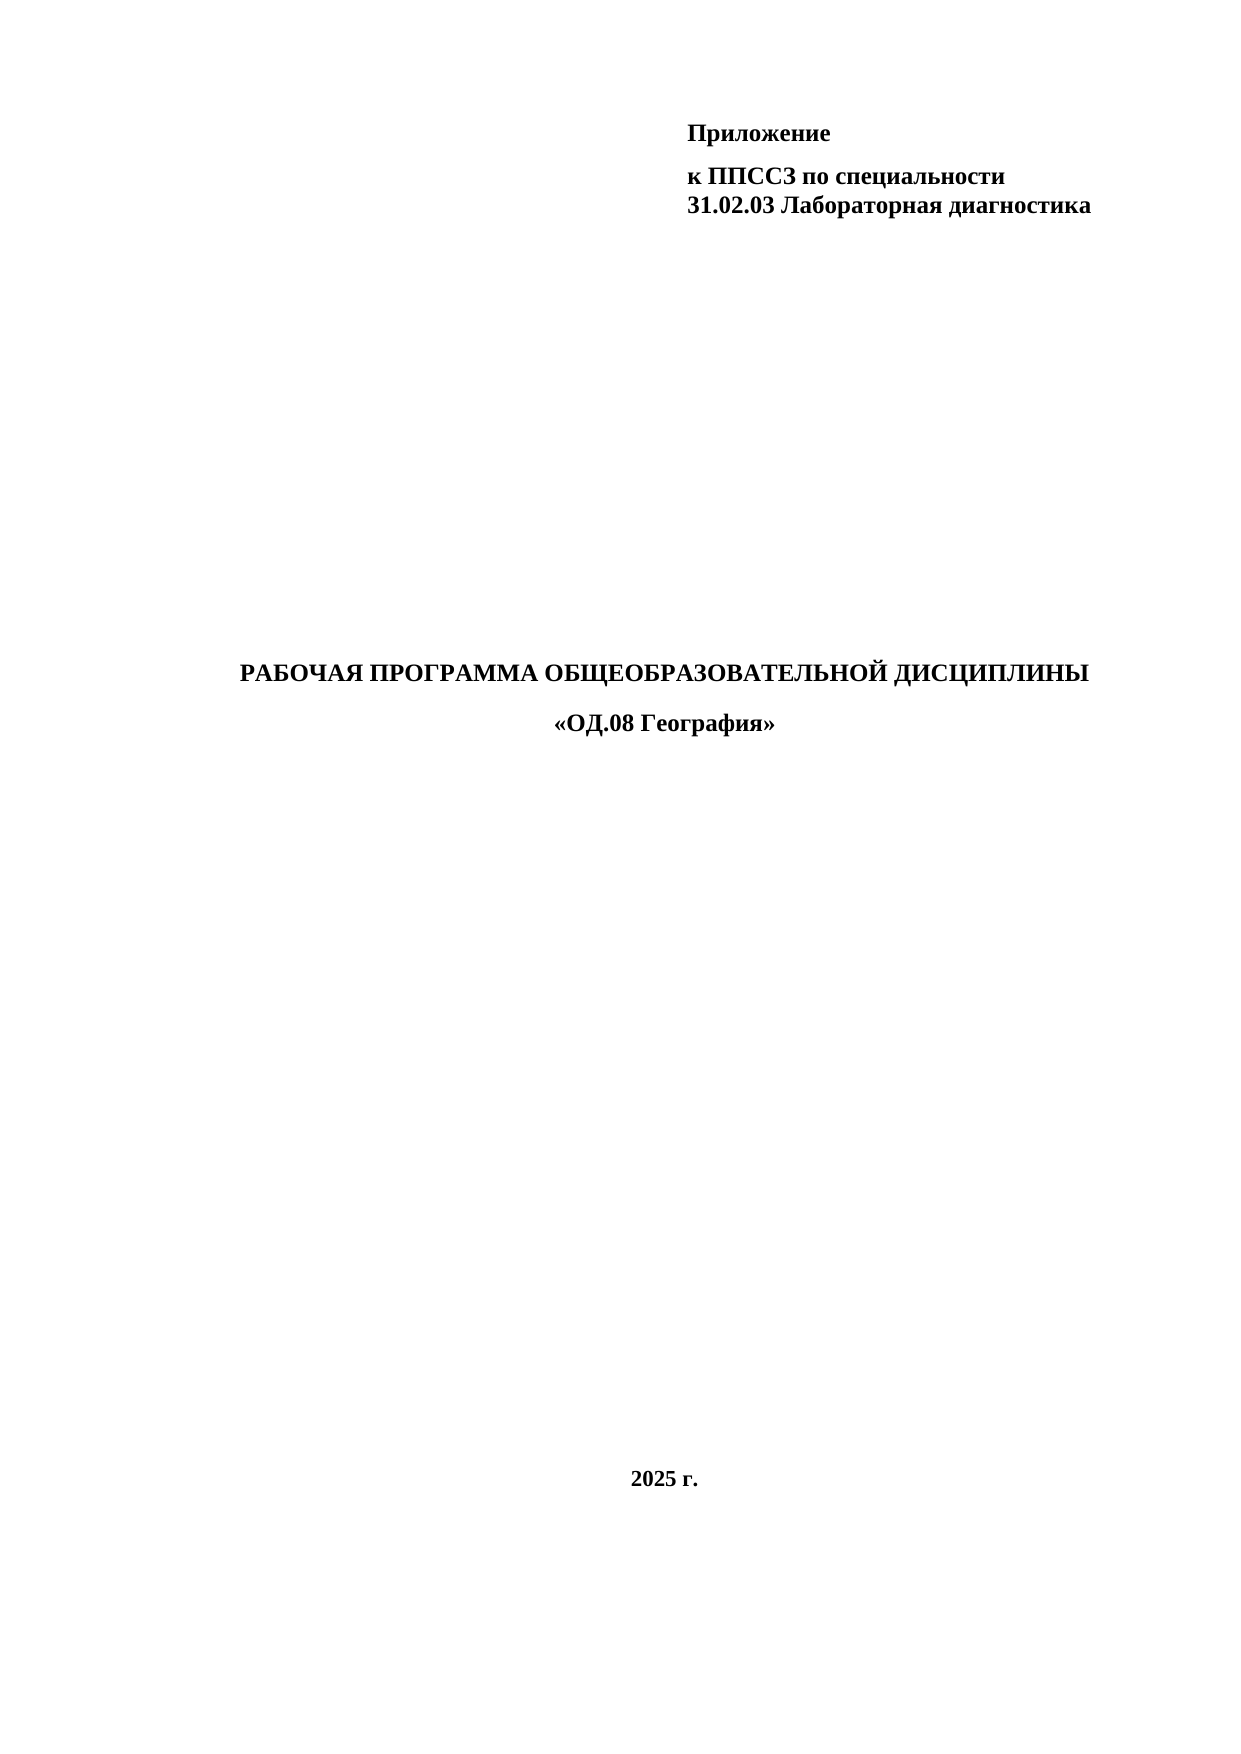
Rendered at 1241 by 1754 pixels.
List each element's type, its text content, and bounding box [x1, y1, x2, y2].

table_cell к ППССЗ по специальности 31.02.03 Лабораторная диагностика [676, 161, 1152, 219]
text «ОД.08 География» [177, 708, 1152, 736]
table_header Приложение [676, 118, 1152, 161]
text РАБОЧАЯ ПРОГРАММА ОБЩЕОБРАЗОВАТЕЛЬНОЙ ДИСЦИПЛИНЫ [177, 658, 1152, 687]
text 2025 г. [177, 1465, 1152, 1491]
